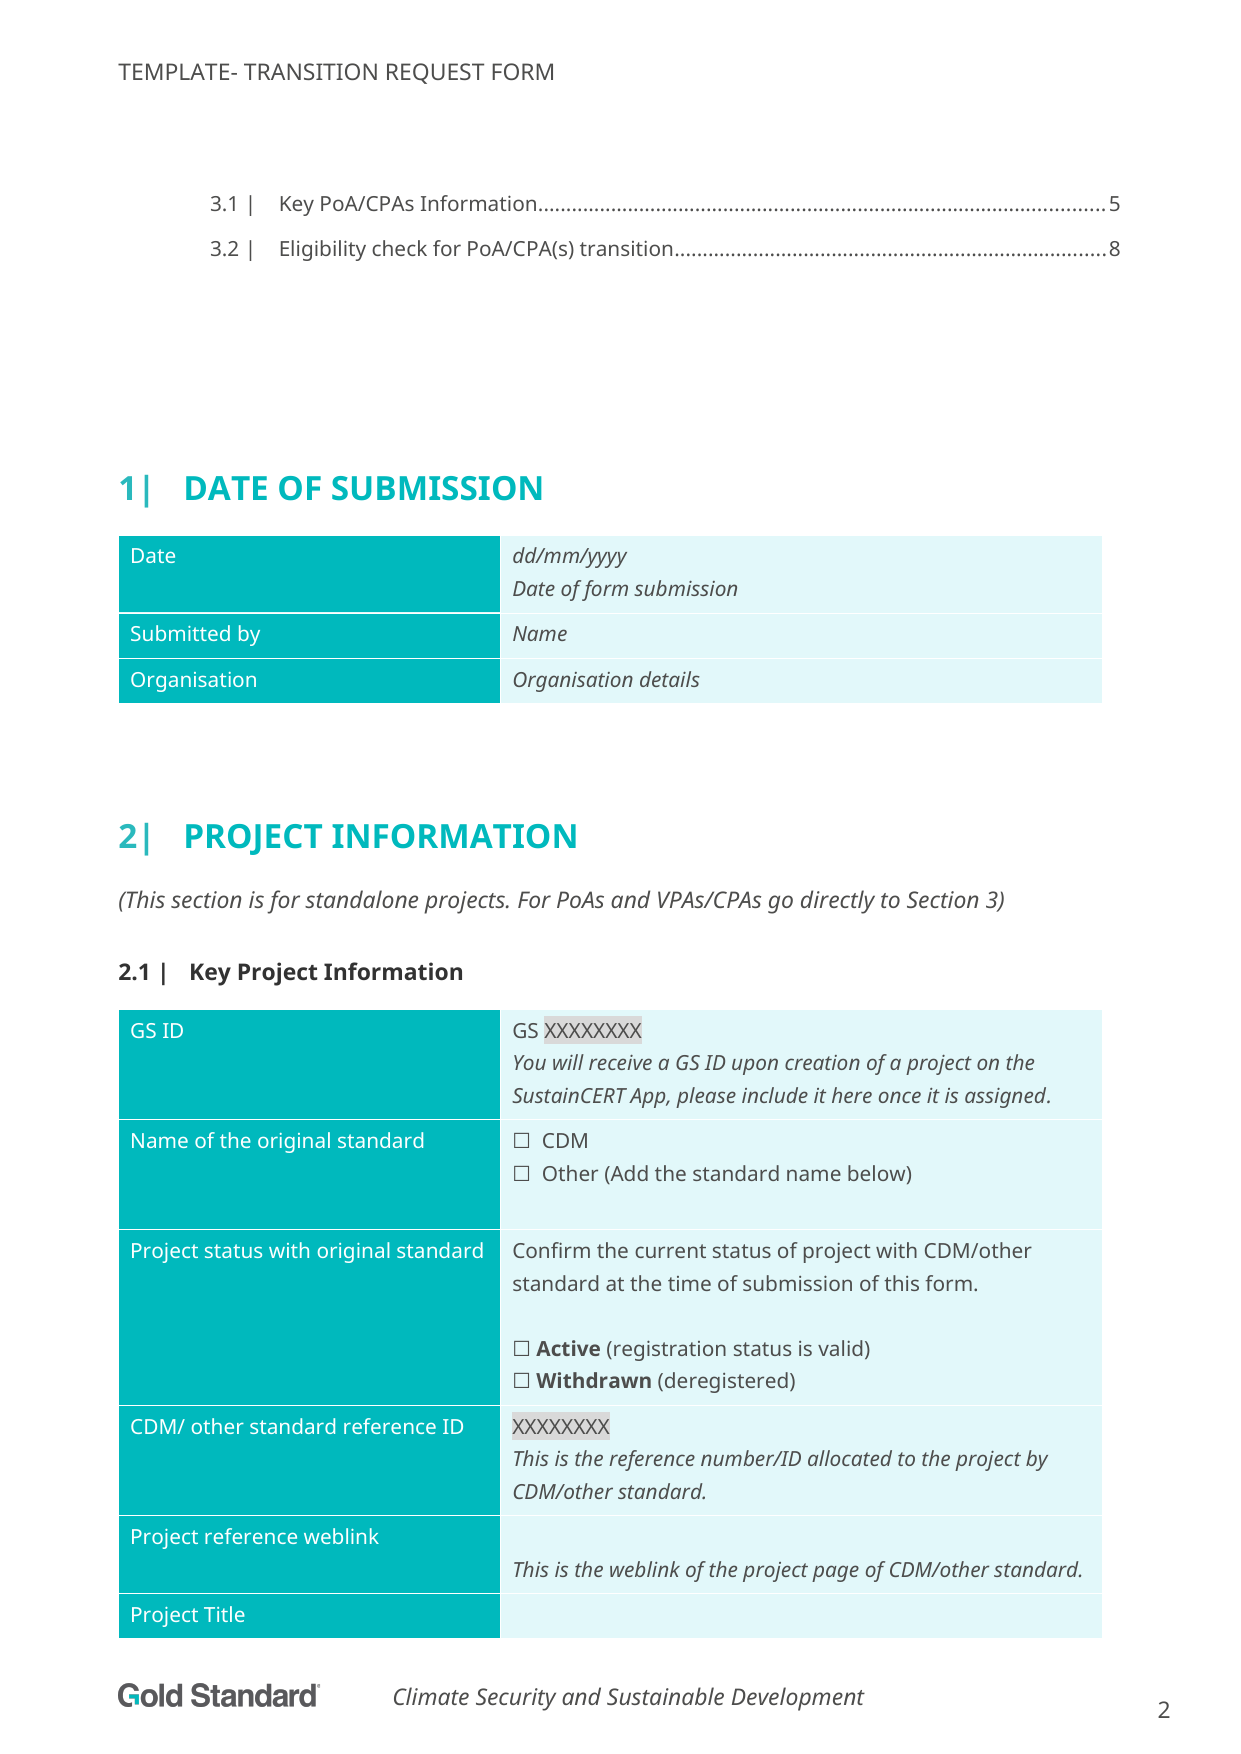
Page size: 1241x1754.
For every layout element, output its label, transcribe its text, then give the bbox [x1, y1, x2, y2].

text Key Project Information [118, 956, 1122, 987]
table_cell XXXXXXXX This is the reference number/ID allocated to the project by CDM/other standard. [501, 1406, 1102, 1515]
table_cell Organisation details [501, 659, 1102, 703]
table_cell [501, 1594, 1102, 1638]
table_cell Organisation [119, 659, 500, 703]
table_header GS ID [119, 1010, 500, 1119]
table_cell Submitted by [119, 614, 500, 658]
table_cell CDM/ other standard reference ID [119, 1406, 500, 1515]
table_cell Project Title [119, 1594, 500, 1638]
table_cell Confirm the current status of project with CDM/other standard at the time of submission of this form. Active (registration status is valid) Withdrawn (deregistered) [501, 1230, 1102, 1405]
text Project Information [118, 813, 1122, 859]
table_cell CDM Other (Add the standard name below) [501, 1120, 1102, 1229]
table_cell This is the weblink of the project page of CDM/other standard. [501, 1516, 1102, 1593]
text (This section is for standalone projects. For PoAs and VPAs/CPAs go directly to Section 3) [118, 884, 1122, 915]
table_header dd/mm/yyyy Date of form submission [501, 536, 1102, 612]
table_cell Project status with original standard [119, 1230, 500, 1405]
table_cell Project reference weblink [119, 1516, 500, 1593]
table_header Date [119, 536, 500, 612]
text Date of submission [118, 464, 1122, 510]
table_cell Name of the original standard [119, 1120, 500, 1229]
table_cell Name [501, 614, 1102, 658]
table_header GS XXXXXXXX You will receive a GS ID upon creation of a project on the SustainCERT App, please include it here once it is assigned. [501, 1010, 1102, 1119]
